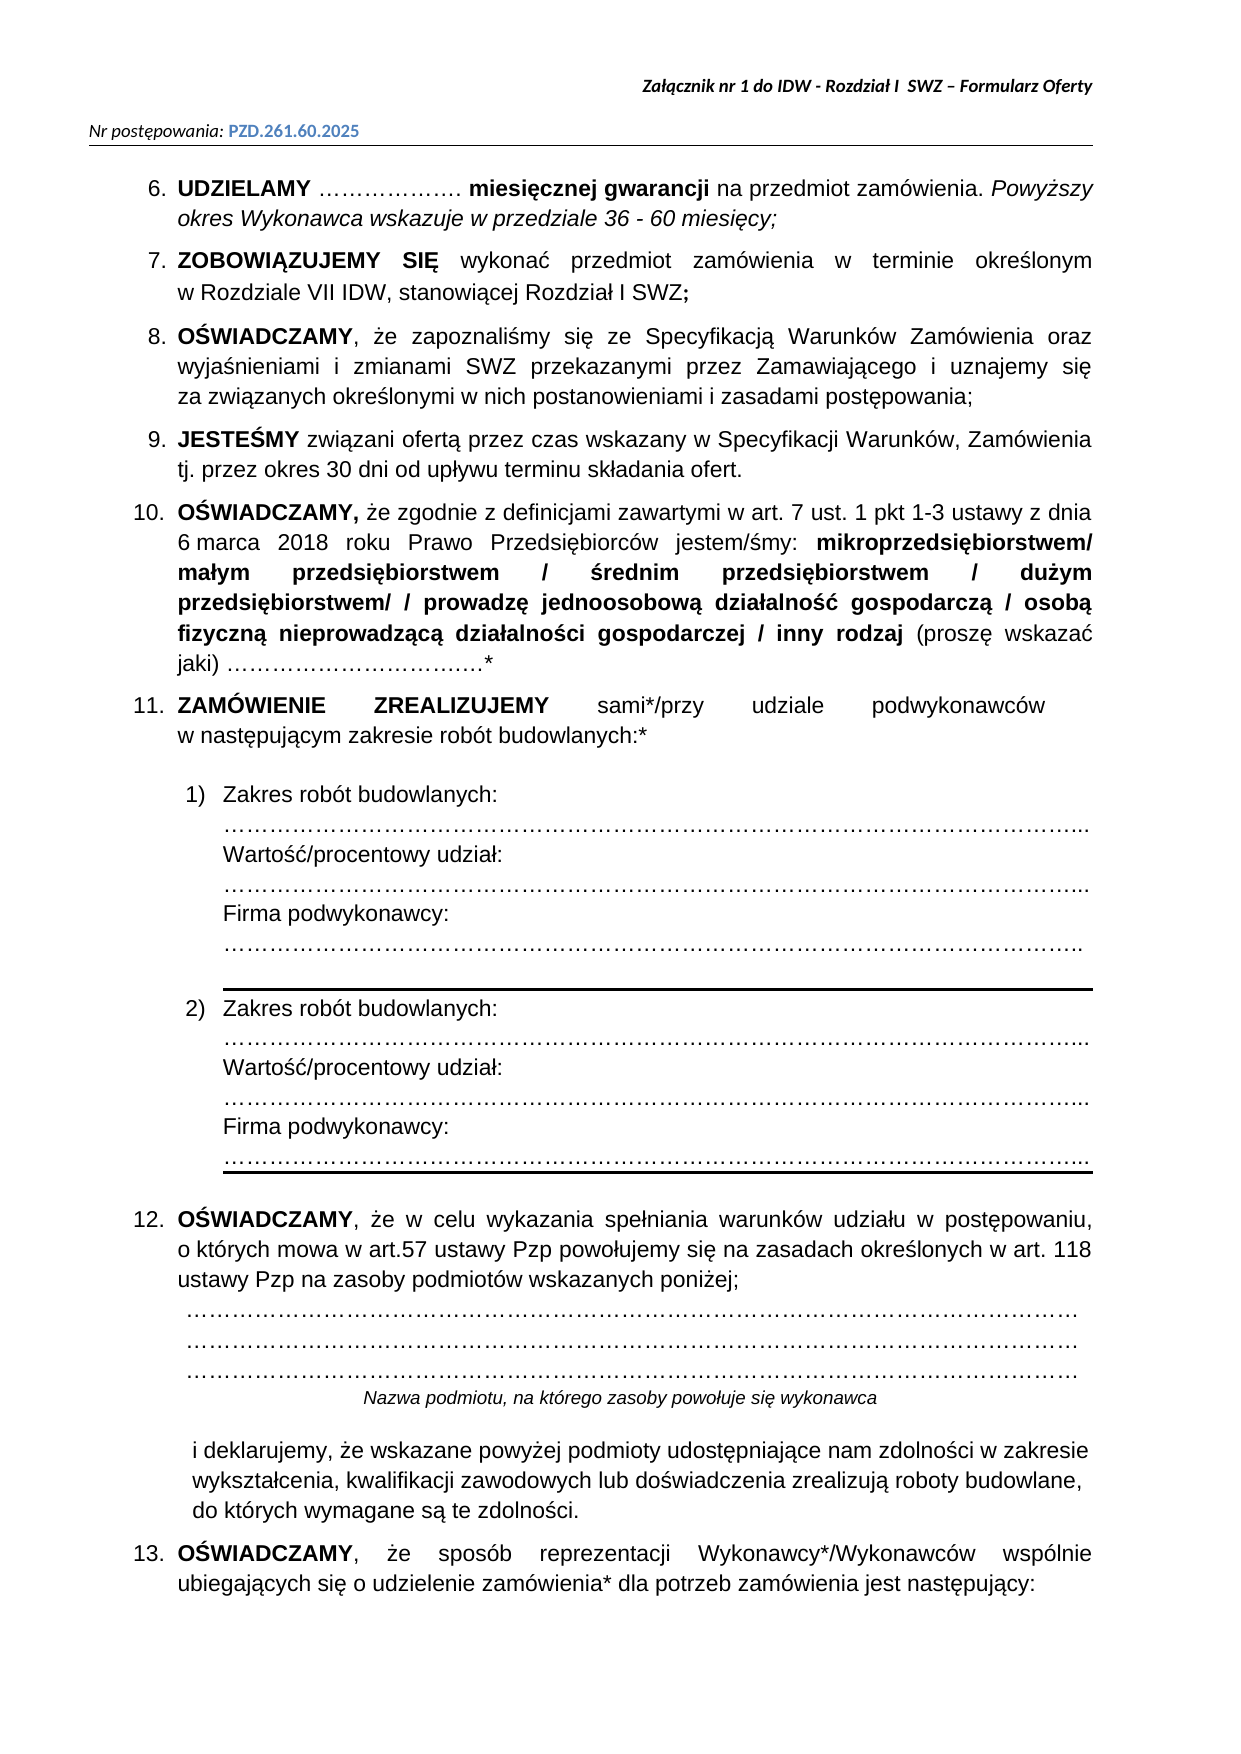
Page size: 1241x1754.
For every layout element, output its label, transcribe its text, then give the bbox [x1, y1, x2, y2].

list OŚWIADCZAMY, że sposób reprezentacji Wykonawcy*/Wykonawców wspólnie ubiegających się o udzielenie zamówienia* dla potrzeb zamówienia jest następujący: [133, 1540, 1093, 1596]
text …………………………………………………………………………………………………... [223, 1143, 1093, 1171]
text …………………………………………………………………………………………………... [223, 1024, 1093, 1051]
list JESTEŚMY związani ofertą przez czas wskazany w Specyfikacji Warunków, Zamówienia tj. przez okres 30 dni od upływu terminu składania ofert. [148, 426, 1093, 482]
text i deklarujemy, że wskazane powyżej podmioty udostępniające nam zdolności w zakresie wykształcenia, kwalifikacji zawodowych lub doświadczenia zrealizują roboty budowlane, do których wymagane są te zdolności. [192, 1437, 1093, 1523]
text …………………………………………………………………………………………………... [223, 1083, 1093, 1110]
list OŚWIADCZAMY, że zapoznaliśmy się ze Specyfikacją Warunków Zamówienia oraz wyjaśnieniami i zmianami SWZ przekazanymi przez Zamawiającego i uznajemy się za związanych określonymi w nich postanowieniami i zasadami postępowania; [148, 323, 1093, 409]
list OŚWIADCZAMY, że w celu wykazania spełniania warunków udziału w postępowaniu, o których mowa w art.57 ustawy Pzp powołujemy się na zasadach określonych w art. 118 ustawy Pzp na zasoby podmiotów wskazanych poniżej; [133, 1206, 1093, 1293]
list Zakres robót budowlanych: [185, 994, 1093, 1021]
text Firma podwykonawcy: [223, 900, 1093, 927]
list OŚWIADCZAMY, że zgodnie z definicjami zawartymi w art. 7 ust. 1 pkt 1-3 ustawy z dnia 6 marca 2018 roku Prawo Przedsiębiorców jestem/śmy: mikroprzedsiębiorstwem/ małym przedsiębiorstwem / średnim przedsiębiorstwem / dużym przedsiębiorstwem/ / prowadzę jednoosobową działalność gospodarczą / osobą fizyczną nieprowadzącą działalności gospodarczej / inny rodzaj (proszę wskazać jaki) ………………………….…* [133, 499, 1093, 676]
text Wartość/procentowy udział: [223, 1054, 1093, 1080]
text …………………………………………………………………………………………………... [223, 811, 1093, 837]
text Wartość/procentowy udział: [223, 841, 1093, 867]
text ………………………………………………………………………………………………….. [223, 930, 1093, 956]
text …………………………………………………………………………………………………... [223, 871, 1093, 897]
list ……………………………………………………………………………………………………………………………………………………………………………………………………………………………………………………………………………………………………………………… [185, 1296, 1093, 1383]
list UDZIELAMY ………………. miesięcznej gwarancji na przedmiot zamówienia. Powyższy okres Wykonawca wskazuje w przedziale 36 - 60 miesięcy; [148, 174, 1093, 231]
text Firma podwykonawcy: [223, 1113, 1093, 1139]
text Nazwa podmiotu, na którego zasoby powołuje się wykonawca [148, 1387, 1093, 1409]
list ZOBOWIĄZUJEMY SIĘ wykonać przedmiot zamówienia w terminie określonym w Rozdziale VII IDW, stanowiącej Rozdział I SWZ; [148, 247, 1093, 306]
list ZAMÓWIENIE ZREALIZUJEMY sami*/przy udziale podwykonawców w następującym zakresie robót budowlanych:* [133, 692, 1093, 748]
list Zakres robót budowlanych: [185, 781, 1093, 808]
